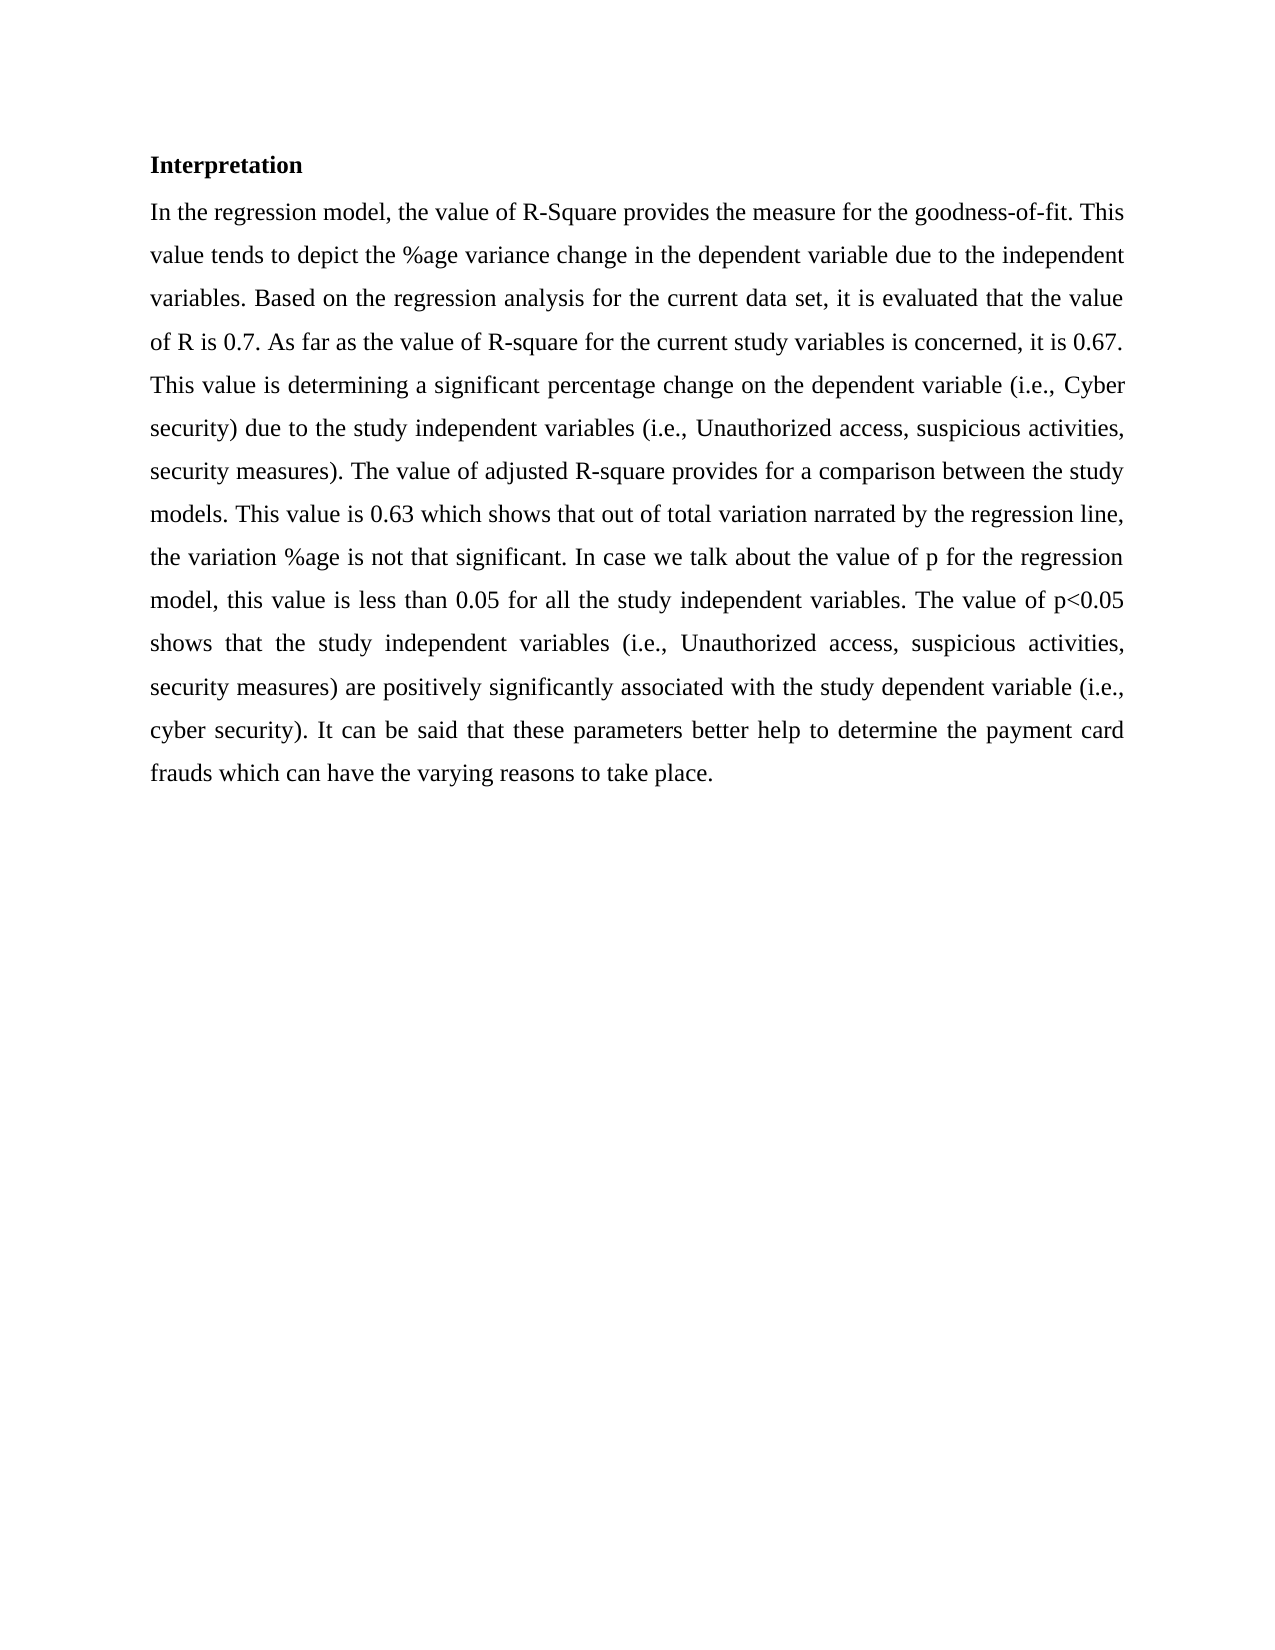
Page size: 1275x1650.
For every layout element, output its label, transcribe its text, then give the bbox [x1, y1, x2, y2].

text Interpretation [150, 150, 1125, 179]
text In the regression model, the value of R-Square provides the measure for the goodness-of-fit. This value tends to depict the %age variance change in the dependent variable due to the independent variables. Based on the regression analysis for the current data set, it is evaluated that the value of R is 0.7. As far as the value of R-square for the current study variables is concerned, it is 0.67. This value is determining a significant percentage change on the dependent variable (i.e., Cyber security) due to the study independent variables (i.e., Unauthorized access, suspicious activities, security measures). The value of adjusted R-square provides for a comparison between the study models. This value is 0.63 which shows that out of total variation narrated by the regression line, the variation %age is not that significant. In case we talk about the value of p for the regression model, this value is less than 0.05 for all the study independent variables. The value of p<0.05 shows that the study independent variables (i.e., Unauthorized access, suspicious activities, security measures) are positively significantly associated with the study dependent variable (i.e., cyber security). It can be said that these parameters better help to determine the payment card frauds which can have the varying reasons to take place. [150, 197, 1125, 787]
